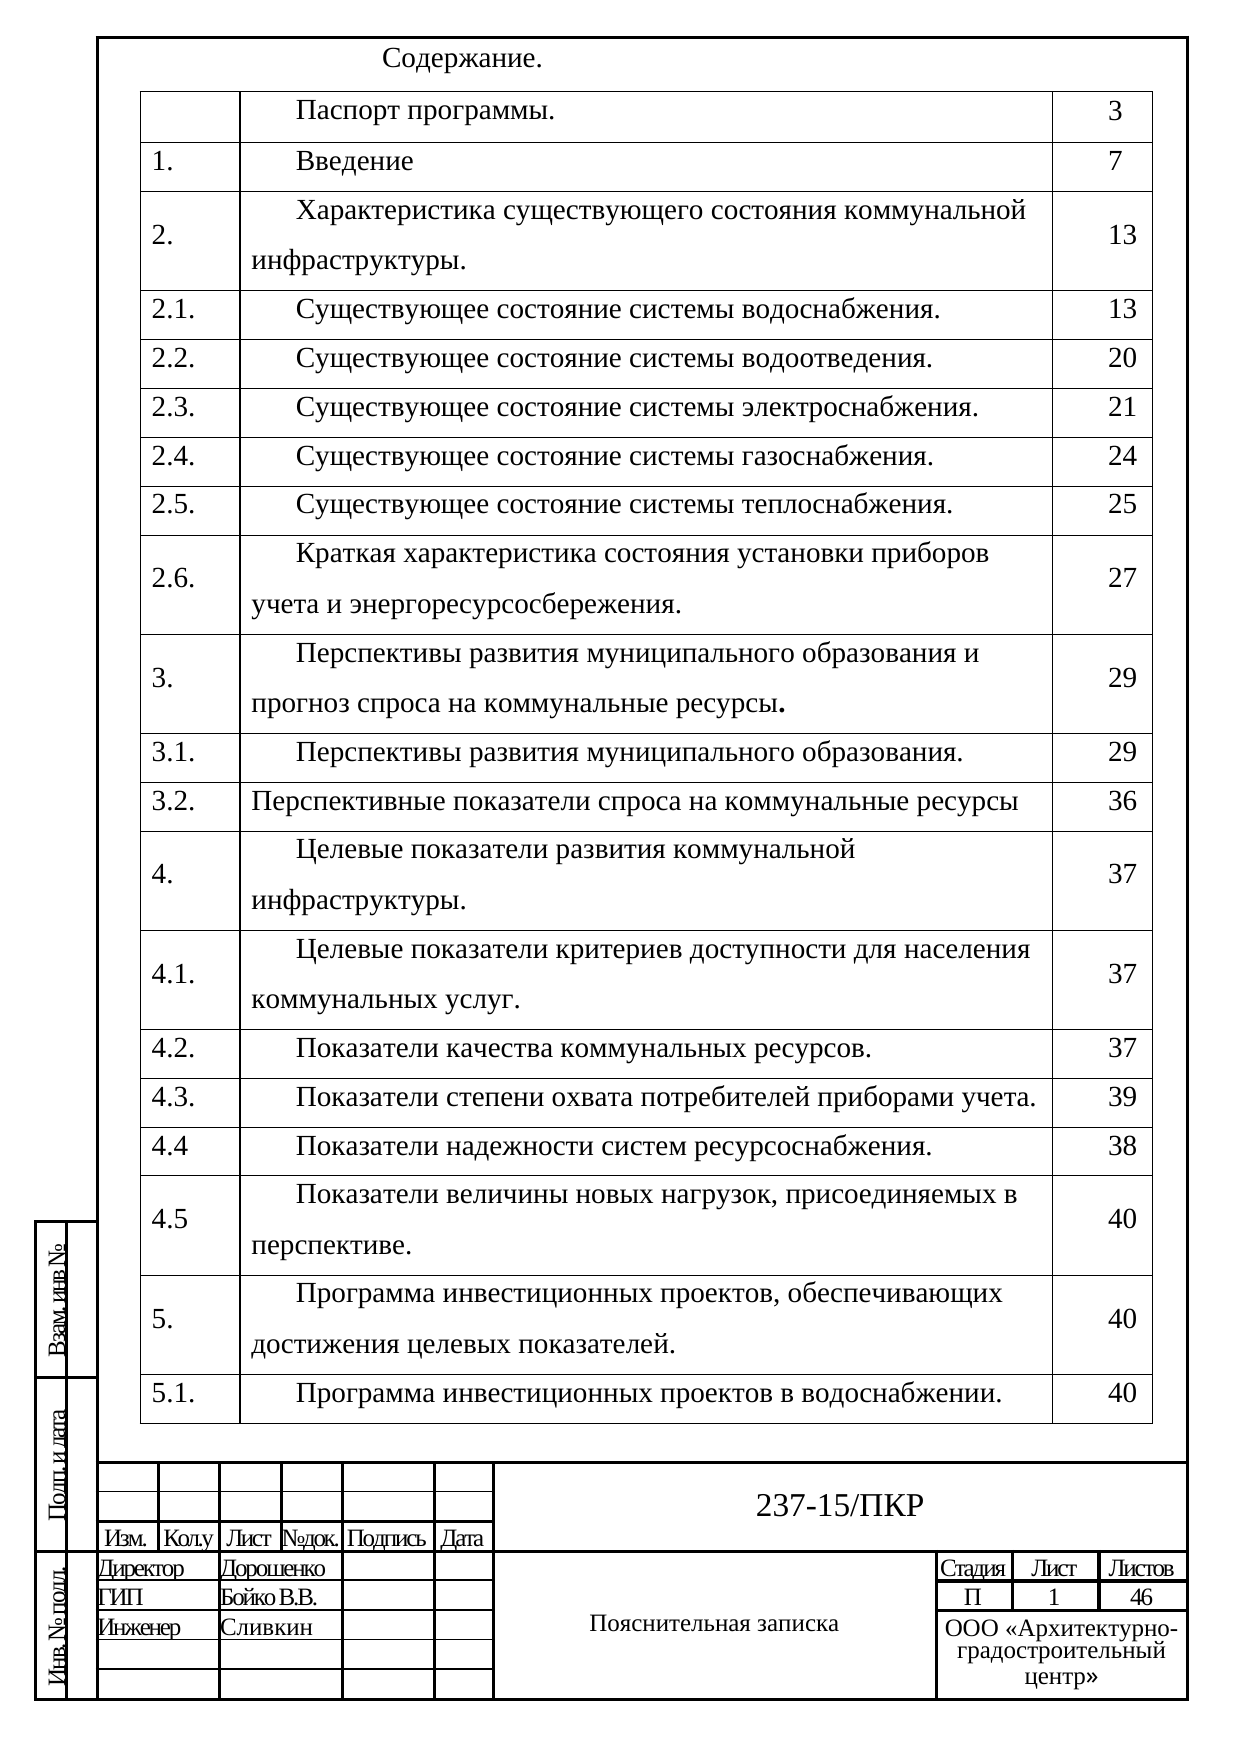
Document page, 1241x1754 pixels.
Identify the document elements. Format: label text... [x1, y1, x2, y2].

table_cell 2.4. [141, 438, 239, 486]
table_header 3 [1053, 92, 1152, 142]
table_cell Целевые показатели критериев доступности для населения коммунальных услуг. [241, 931, 1052, 1029]
table_header Паспорт программы. [241, 92, 1052, 142]
table_cell 2.3. [141, 389, 239, 437]
table_cell Введение [241, 143, 1052, 191]
table_cell 4.4 [141, 1128, 239, 1175]
table_cell 25 [1053, 487, 1152, 534]
table_cell 4.5 [141, 1176, 239, 1274]
table_cell 37 [1053, 931, 1152, 1029]
table_cell 37 [1053, 832, 1152, 930]
table_cell Показатели степени охвата потребителей приборами учета. [241, 1079, 1052, 1127]
table_cell 3. [141, 635, 239, 733]
table_cell 2.2. [141, 340, 239, 388]
table_cell Показатели надежности систем ресурсоснабжения. [241, 1128, 1052, 1175]
table_cell 2.5. [141, 487, 239, 534]
table_cell 13 [1053, 291, 1152, 339]
text Содержание. [162, 41, 1152, 74]
table_cell 7 [1053, 143, 1152, 191]
table_cell 39 [1053, 1079, 1152, 1127]
table_cell Краткая характеристика состояния установки приборов учета и энергоресурсосбережения. [241, 536, 1052, 634]
table_cell 13 [1053, 192, 1152, 290]
table_cell 40 [1053, 1375, 1152, 1423]
table_cell 2. [141, 192, 239, 290]
table_cell 2.1. [141, 291, 239, 339]
table_cell 24 [1053, 438, 1152, 486]
table_cell 2.6. [141, 536, 239, 634]
table_cell 3.1. [141, 734, 239, 782]
table_cell Существующее состояние системы водоотведения. [241, 340, 1052, 388]
table_cell 5. [141, 1276, 239, 1374]
table_cell Существующее состояние системы теплоснабжения. [241, 487, 1052, 534]
table_cell 37 [1053, 1030, 1152, 1078]
table_cell 4.1. [141, 931, 239, 1029]
table_cell Существующее состояние системы газоснабжения. [241, 438, 1052, 486]
table_cell 1. [141, 143, 239, 191]
table_cell 21 [1053, 389, 1152, 437]
table_cell Целевые показатели развития коммунальной инфраструктуры. [241, 832, 1052, 930]
table_cell Программа инвестиционных проектов в водоснабжении. [241, 1375, 1052, 1423]
table_header [141, 92, 239, 142]
table_cell 5.1. [141, 1375, 239, 1423]
table_cell Показатели величины новых нагрузок, присоединяемых в перспективе. [241, 1176, 1052, 1274]
table_cell 4. [141, 832, 239, 930]
table_cell 4.2. [141, 1030, 239, 1078]
table_cell Показатели качества коммунальных ресурсов. [241, 1030, 1052, 1078]
table_cell Перспективные показатели спроса на коммунальные ресурсы [241, 783, 1052, 831]
table_cell Существующее состояние системы электроснабжения. [241, 389, 1052, 437]
table_cell 38 [1053, 1128, 1152, 1175]
table_cell 27 [1053, 536, 1152, 634]
table_cell 36 [1053, 783, 1152, 831]
table_cell Перспективы развития муниципального образования. [241, 734, 1052, 782]
table_cell Перспективы развития муниципального образования и прогноз спроса на коммунальные ресурсы. [241, 635, 1052, 733]
table_cell Существующее состояние системы водоснабжения. [241, 291, 1052, 339]
table_cell Программа инвестиционных проектов, обеспечивающих достижения целевых показателей. [241, 1276, 1052, 1374]
table_cell Характеристика существующего состояния коммунальной инфраструктуры. [241, 192, 1052, 290]
table_cell 3.2. [141, 783, 239, 831]
table_cell 4.3. [141, 1079, 239, 1127]
table_cell 40 [1053, 1176, 1152, 1274]
table_cell 40 [1053, 1276, 1152, 1374]
table_cell 29 [1053, 635, 1152, 733]
table_cell 20 [1053, 340, 1152, 388]
table_cell 29 [1053, 734, 1152, 782]
